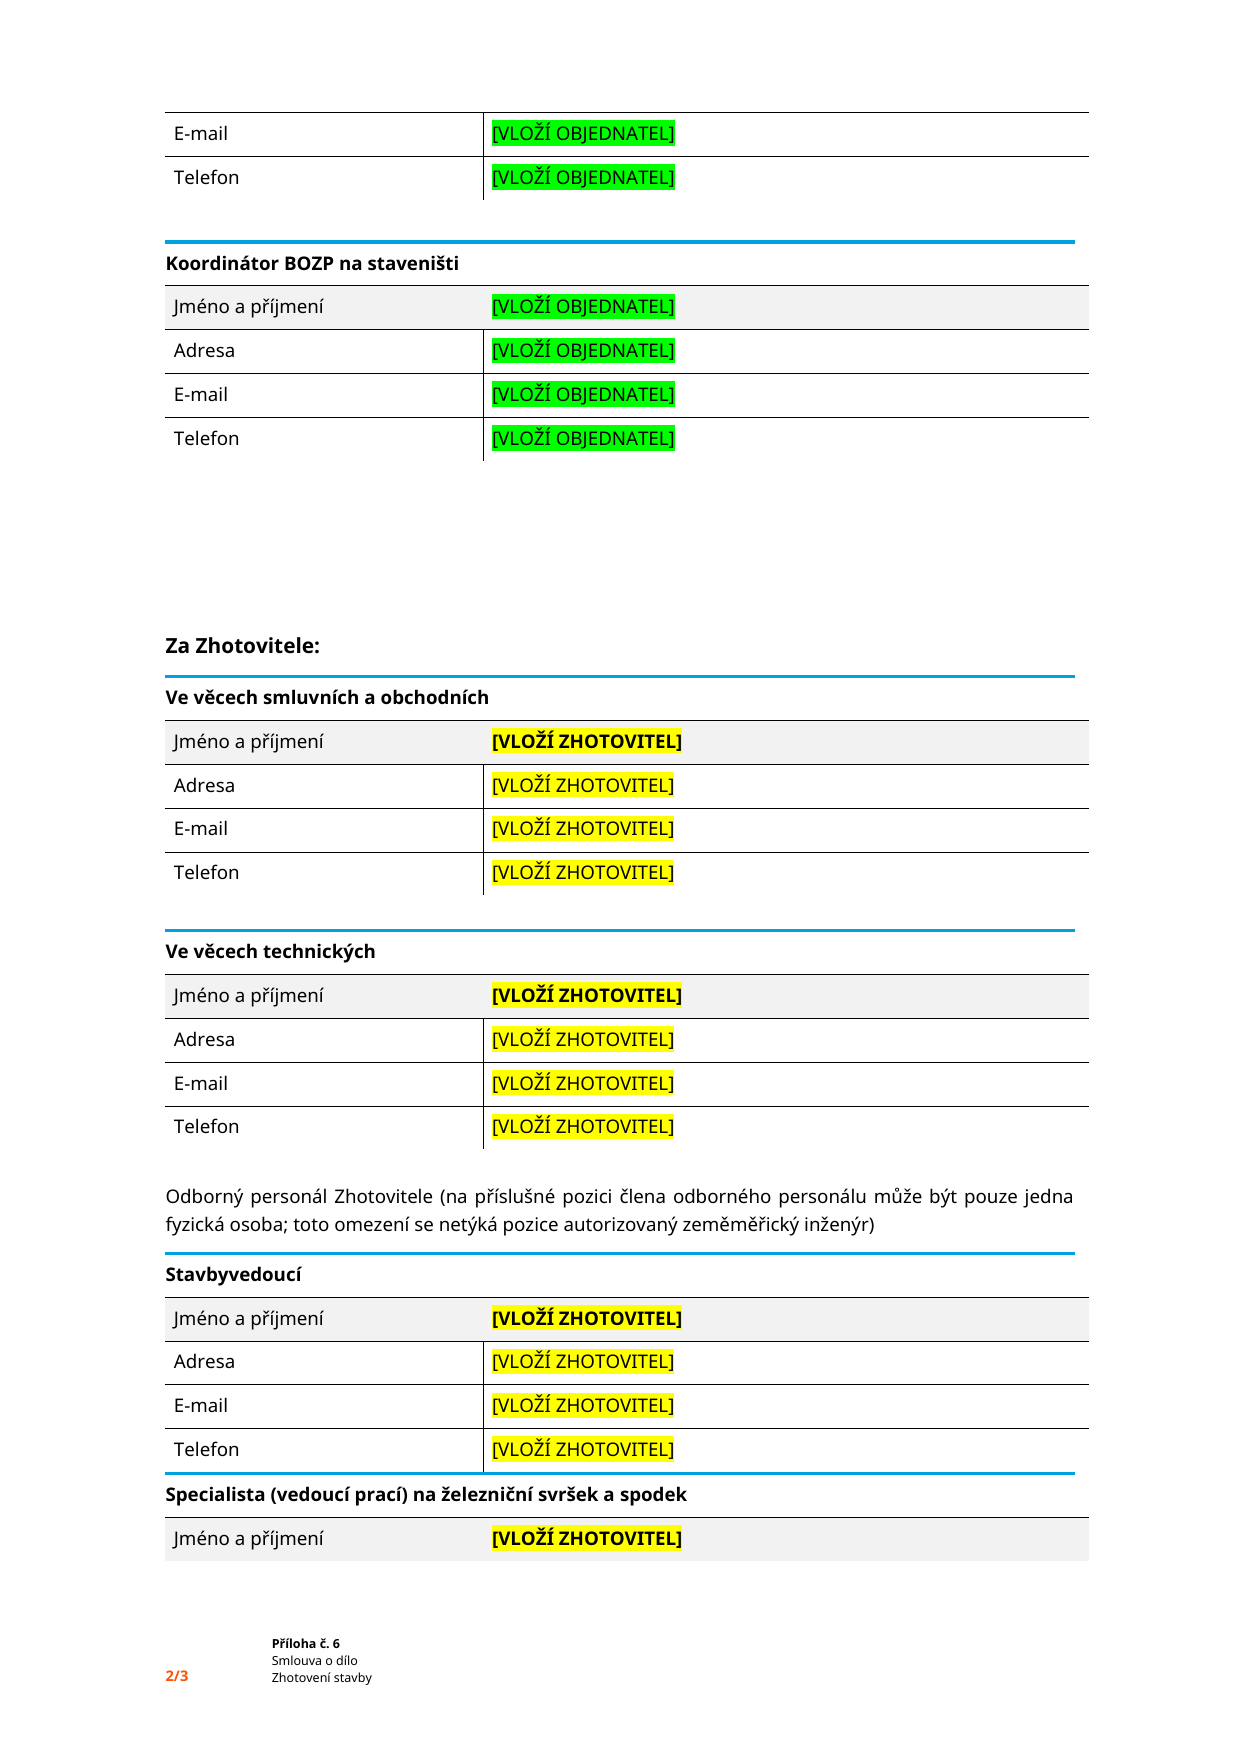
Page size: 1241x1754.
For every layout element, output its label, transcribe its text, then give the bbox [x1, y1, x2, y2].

table_header Jméno a příjmení [165, 1518, 484, 1561]
table_header Jméno a příjmení [165, 721, 484, 764]
table_cell [VLOŽÍ ZHOTOVITEL] [484, 1063, 1089, 1106]
table_header Jméno a příjmení [165, 286, 484, 329]
table_cell [VLOŽÍ ZHOTOVITEL] [484, 1019, 1089, 1062]
table_cell [VLOŽÍ OBJEDNATEL] [484, 113, 1089, 156]
table_cell E-mail [165, 1385, 483, 1428]
text Koordinátor BOZP na staveništi [165, 244, 1075, 275]
table_cell Telefon [165, 418, 483, 461]
table_cell E-mail [165, 809, 483, 851]
table_header [VLOŽÍ ZHOTOVITEL] [484, 975, 1089, 1018]
table_header [VLOŽÍ ZHOTOVITEL] [484, 1518, 1089, 1561]
table_cell Telefon [165, 853, 483, 895]
table_cell [VLOŽÍ ZHOTOVITEL] [484, 1385, 1089, 1428]
table_header [VLOŽÍ OBJEDNATEL] [484, 286, 1089, 329]
text Odborný personál Zhotovitele (na příslušné pozici člena odborného personálu může být pouze jedna fyzická osoba; toto omezení se netýká pozice autorizovaný zeměměřický inženýr) [165, 1183, 1075, 1237]
table_cell Adresa [165, 1019, 483, 1062]
table_cell Adresa [165, 1342, 483, 1384]
table_cell [VLOŽÍ OBJEDNATEL] [484, 330, 1089, 373]
text Specialista (vedoucí prací) na železniční svršek a spodek [165, 1475, 1075, 1507]
table_header Jméno a příjmení [165, 1298, 484, 1341]
table_cell E-mail [165, 113, 483, 156]
table_cell [VLOŽÍ ZHOTOVITEL] [484, 765, 1089, 807]
table_cell Telefon [165, 1429, 483, 1472]
table_header [VLOŽÍ ZHOTOVITEL] [484, 721, 1089, 764]
table_cell Adresa [165, 330, 483, 373]
text Ve věcech technických [165, 932, 1075, 964]
table_cell [VLOŽÍ OBJEDNATEL] [484, 418, 1089, 461]
table_cell [VLOŽÍ ZHOTOVITEL] [484, 1342, 1089, 1384]
table_cell E-mail [165, 374, 483, 417]
text Ve věcech smluvních a obchodních [165, 678, 1075, 710]
table_cell [VLOŽÍ ZHOTOVITEL] [484, 1429, 1089, 1472]
table_cell Telefon [165, 157, 483, 200]
table_header [VLOŽÍ ZHOTOVITEL] [484, 1298, 1089, 1341]
table_cell [VLOŽÍ ZHOTOVITEL] [484, 853, 1089, 895]
table_cell [VLOŽÍ ZHOTOVITEL] [484, 809, 1089, 851]
table_cell Telefon [165, 1107, 483, 1149]
table_cell Adresa [165, 765, 483, 807]
table_cell [VLOŽÍ OBJEDNATEL] [484, 157, 1089, 200]
table_cell E-mail [165, 1063, 483, 1106]
table_header Jméno a příjmení [165, 975, 484, 1018]
text Za Zhotovitele: [165, 631, 1075, 659]
table_cell [VLOŽÍ ZHOTOVITEL] [484, 1107, 1089, 1149]
text Stavbyvedoucí [165, 1255, 1075, 1287]
table_cell [VLOŽÍ OBJEDNATEL] [484, 374, 1089, 417]
